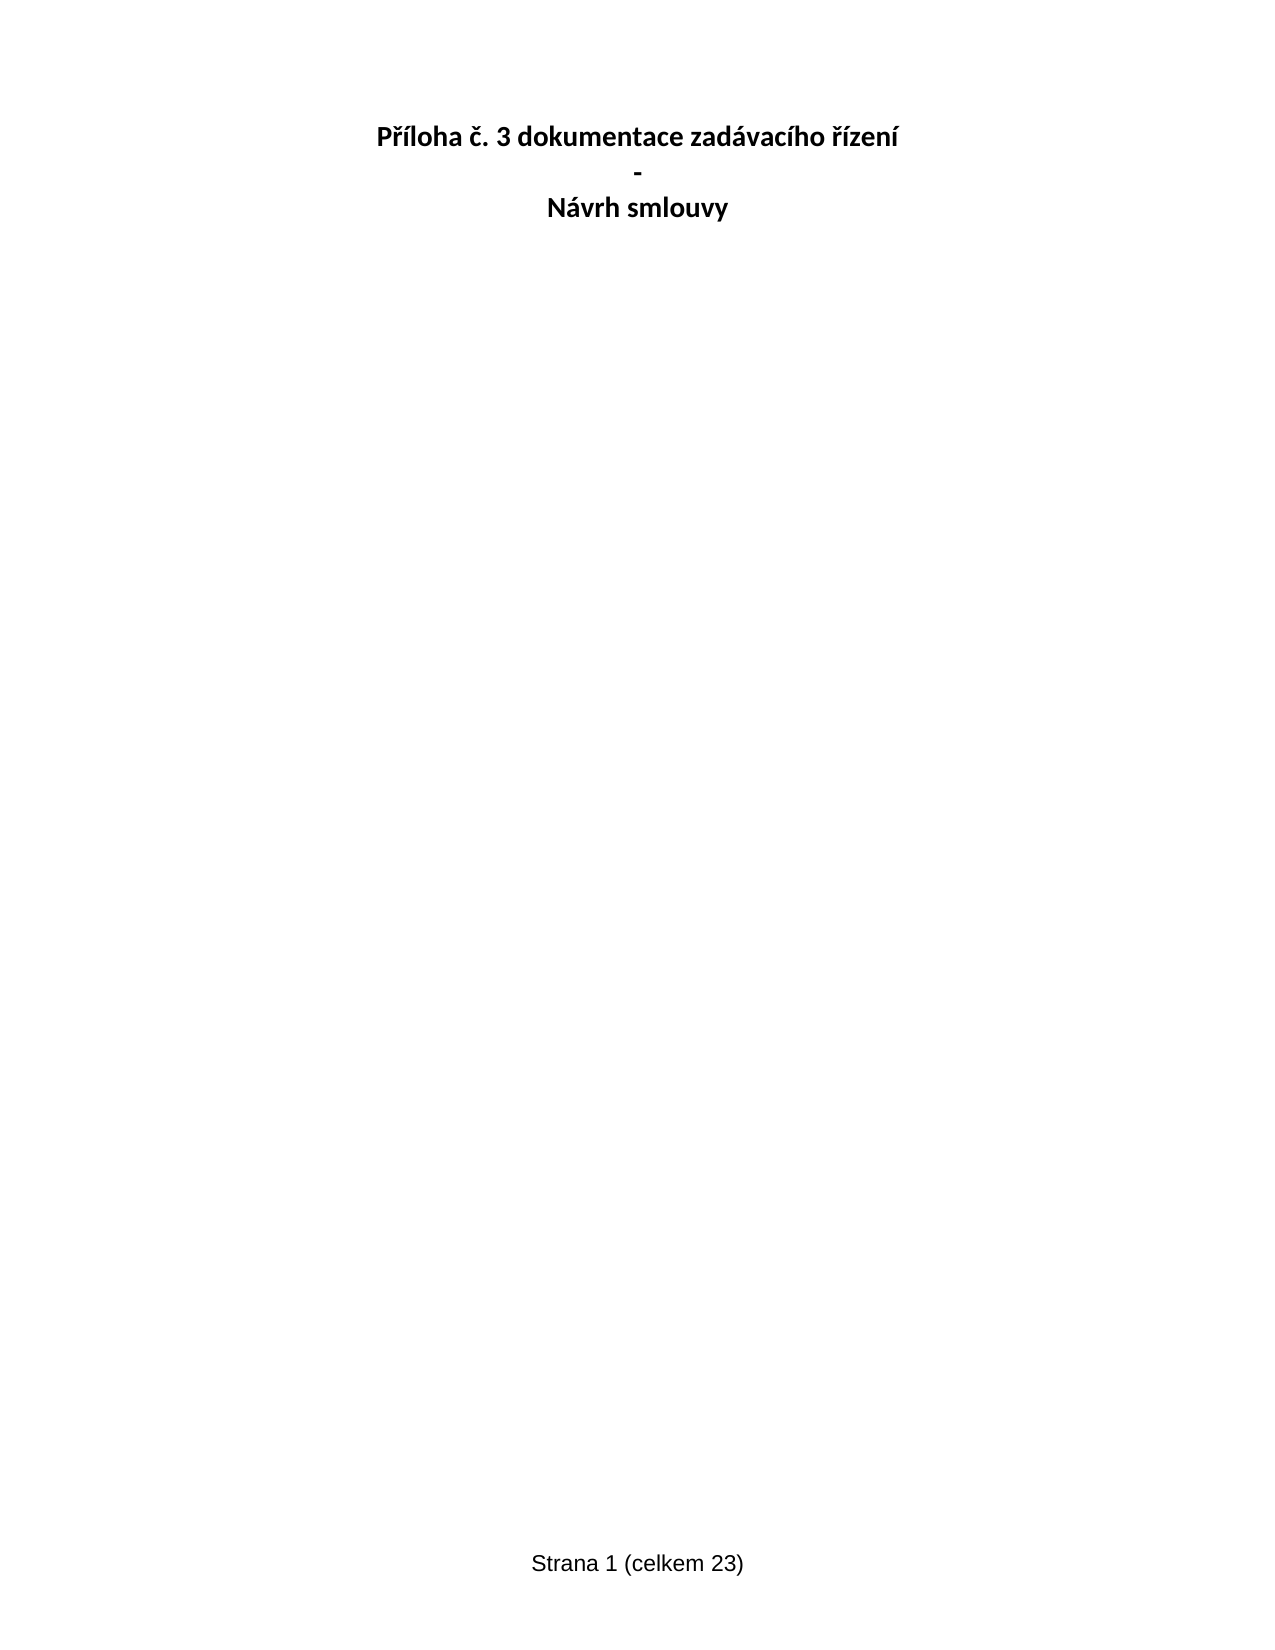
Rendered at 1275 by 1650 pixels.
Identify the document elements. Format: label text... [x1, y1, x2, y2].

text Příloha č. 3 dokumentace zadávacího řízení [97, 118, 1177, 154]
text - [97, 154, 1177, 189]
text Návrh smlouvy [97, 189, 1177, 225]
